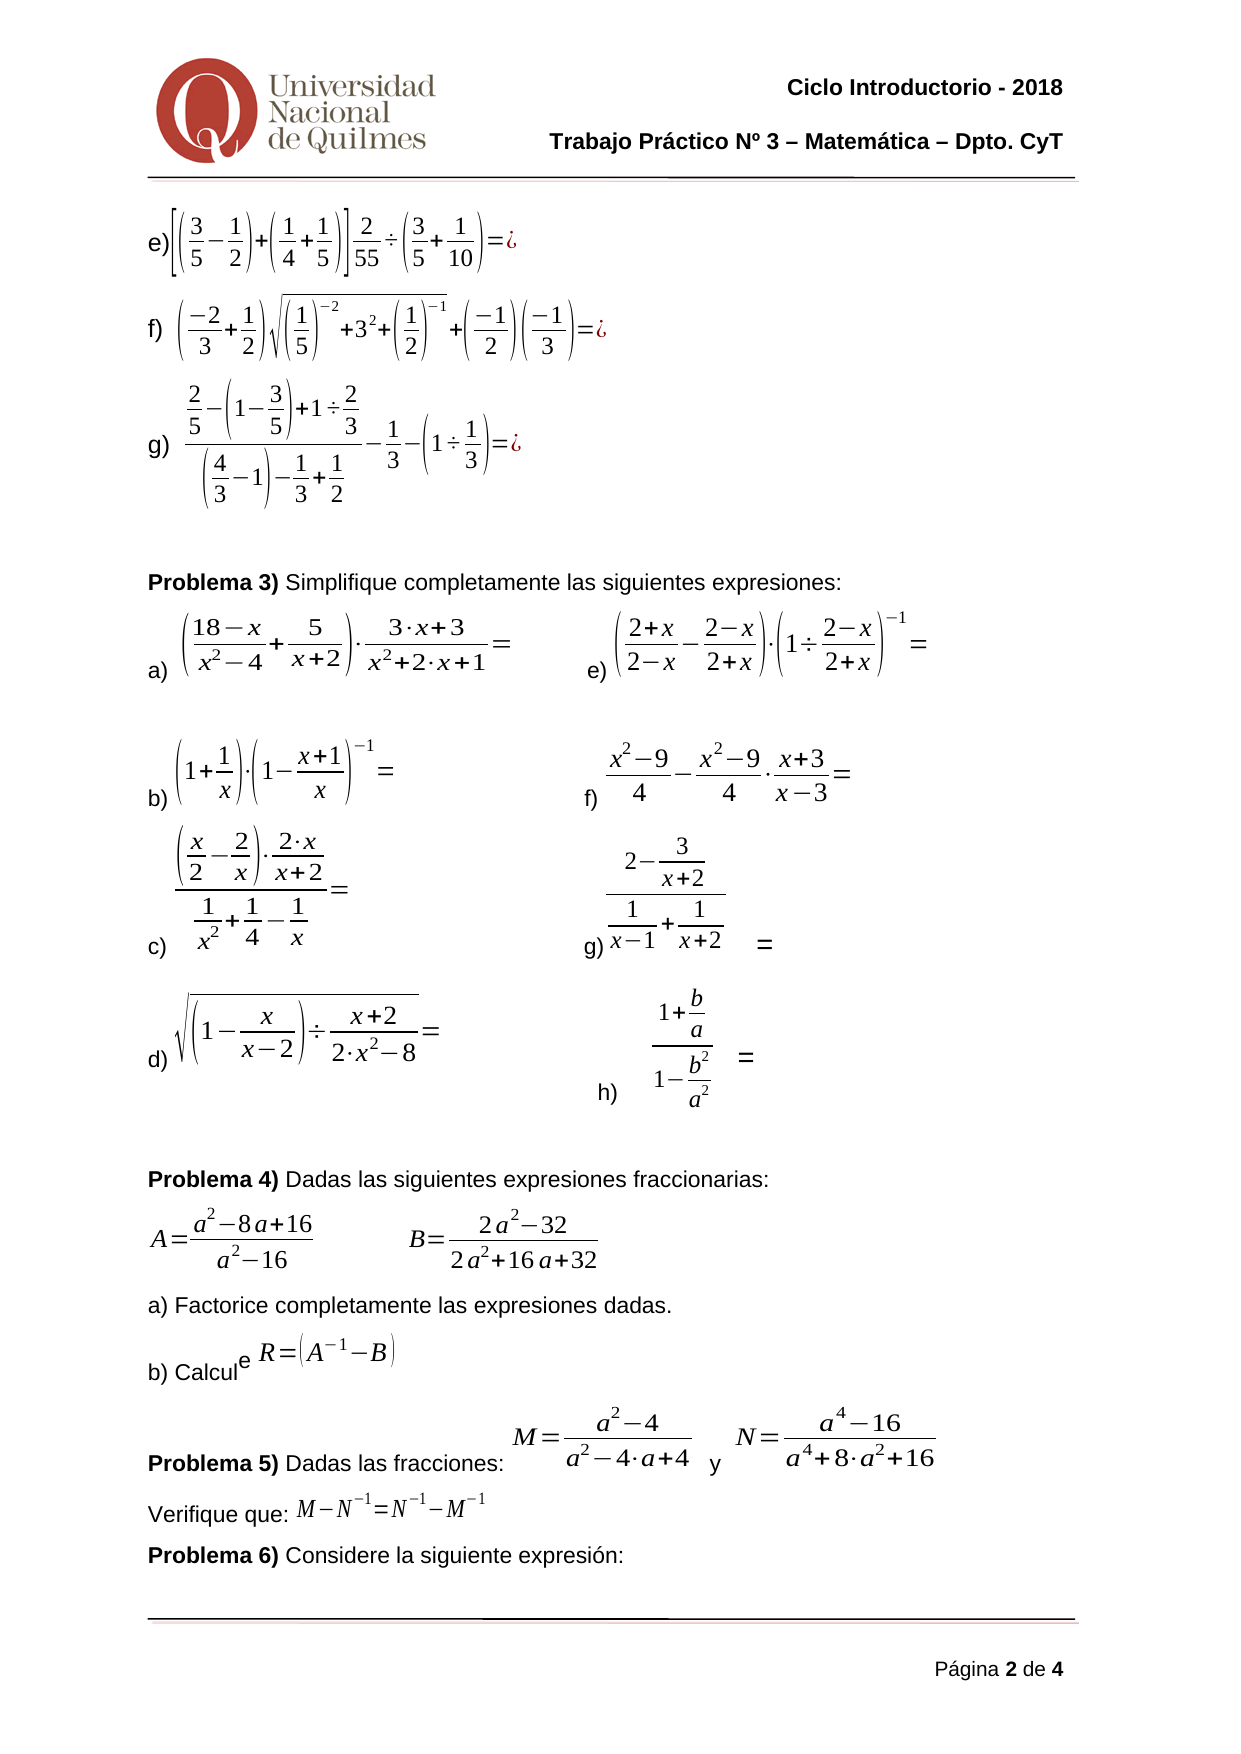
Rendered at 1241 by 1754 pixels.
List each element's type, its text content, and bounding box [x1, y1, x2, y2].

table_cell c) g) = d) h) = [140, 825, 1087, 1126]
text Verifique que: [148, 1490, 1063, 1528]
picture [146, 46, 445, 175]
text g) [148, 378, 1063, 511]
text Problema 5) Dadas las fracciones: y [148, 1404, 1063, 1477]
text a) Factorice completamente las expresiones dadas. [148, 1292, 1063, 1318]
table_header a) e) [140, 609, 1087, 736]
text f) [148, 292, 1063, 363]
text Problema 4) Dadas las siguientes expresiones fraccionarias: [148, 1166, 1063, 1192]
table_cell b) f) [140, 736, 1087, 824]
text b) Calcule [148, 1331, 1063, 1386]
text e) [148, 207, 1063, 278]
text Problema 3) Simplifique completamente las siguientes expresiones: [148, 569, 1063, 595]
text Problema 6) Considere la siguiente expresión: [148, 1542, 1063, 1569]
